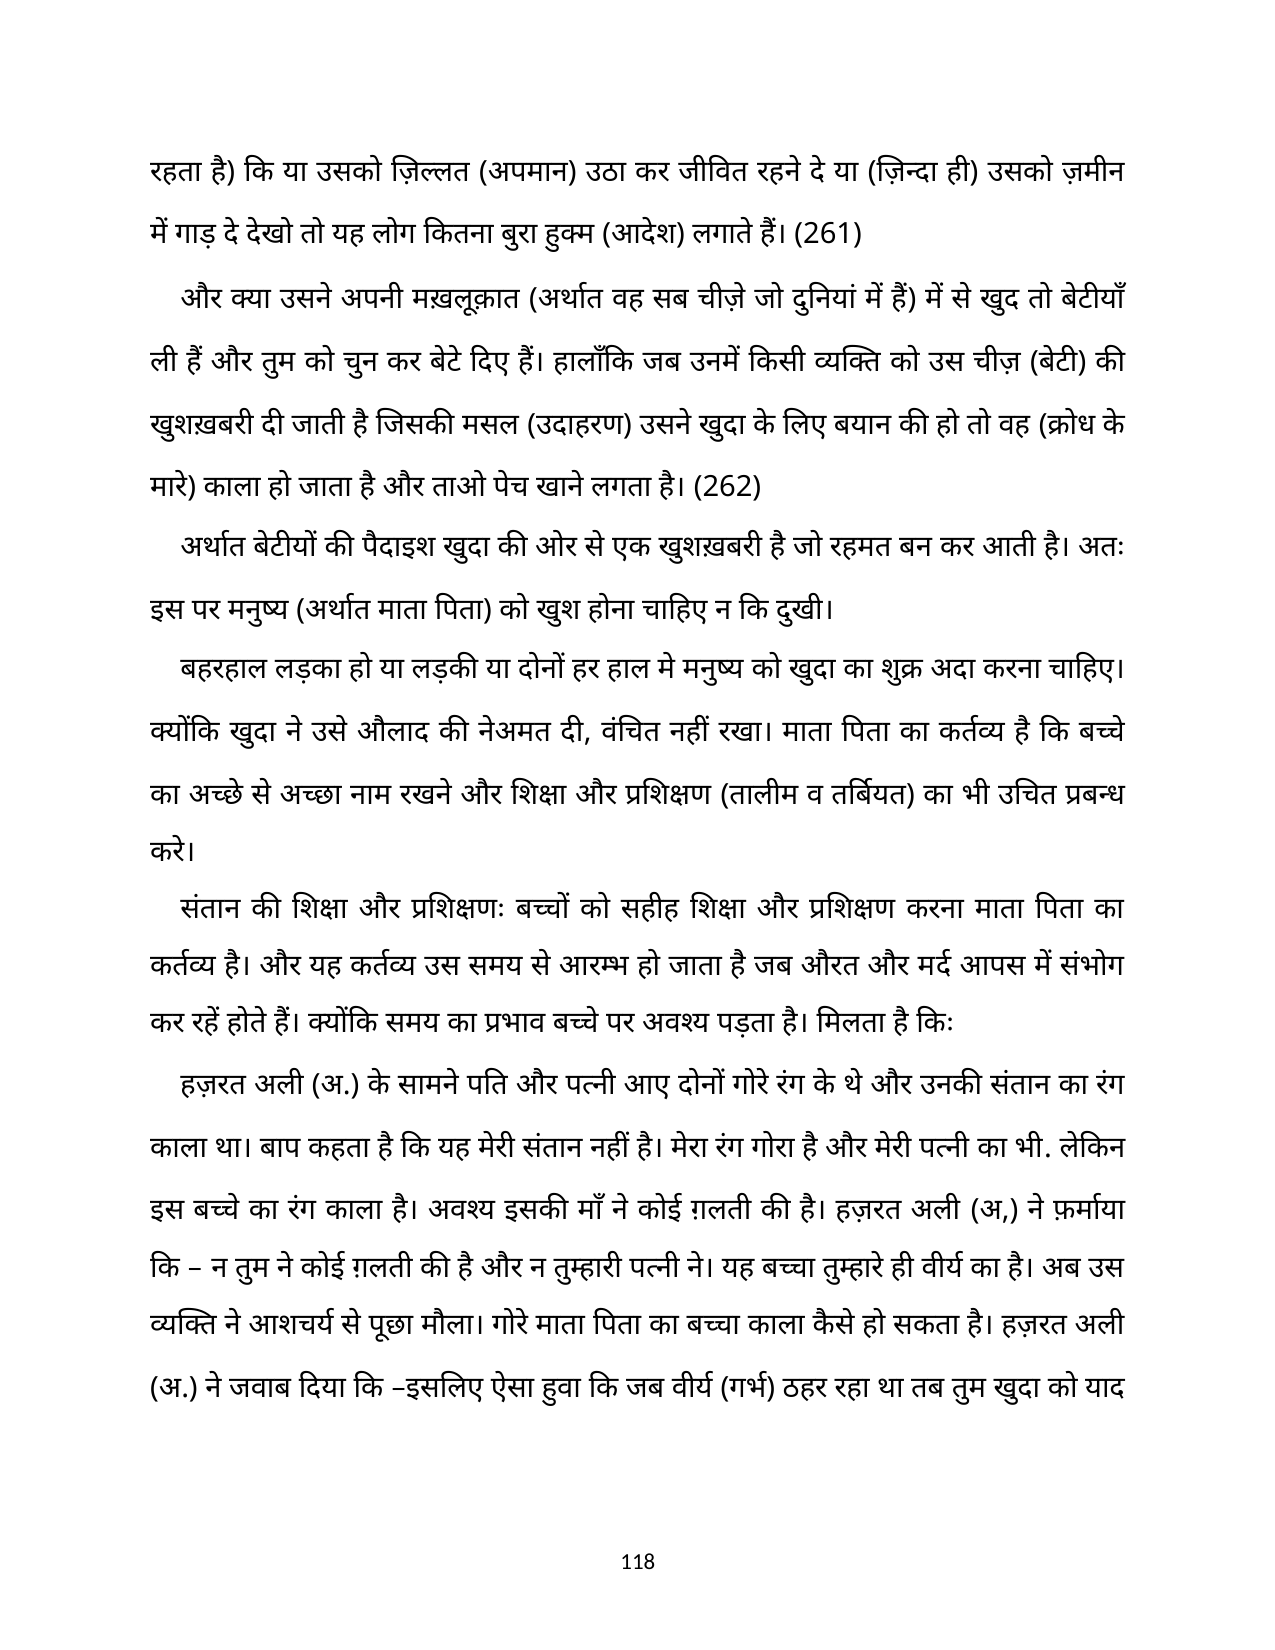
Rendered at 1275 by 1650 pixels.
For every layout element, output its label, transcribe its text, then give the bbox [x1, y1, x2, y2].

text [150, 1063, 1125, 1409]
text और क्या उसने अपनी मख़लूक़ात (अर्थात वह सब चीज़े जो दुनियां में हैं) में से खुद तो बेटीयाँ ली हैं और तुम को चुन कर बेटे दिए हैं। हालाँकि जब उनमें किसी व्यक्ति को उस चीज़ (बेटी) की खुशख़बरी दी जाती है जिसकी मसल (उदाहरण) उसने खुदा के लिए बयान की हो तो वह (क्रोध के मारे) काला हो जाता है और ताओ पेच खाने लगता है। (262) [150, 277, 1125, 509]
text अर्थात बेटीयों की पैदाइश खुदा की ओर से एक खुशख़बरी है जो रहमत बन कर आती है। अतः इस पर मनुष्य (अर्थात माता पिता) को खुश होना चाहिए न कि दुखी। [150, 530, 1125, 631]
text संतान की शिक्षा और प्रशिक्षणः बच्चों को सहीह शिक्षा और प्रशिक्षण करना माता पिता का कर्तव्य है। और यह कर्तव्य उस समय से आरम्भ हो जाता है जब औरत और मर्द आपस में संभोग कर रहें होते हैं। क्योंकि समय का प्रभाव बच्चे पर अवश्य पड़ता है। मिलता है किः [150, 892, 1125, 1044]
text बहरहाल लड़का हो या लड़की या दोनों हर हाल मे मनुष्य को खुदा का शुक्र अदा करना चाहिए। क्योंकि खुदा ने उसे औलाद की नेअमत दी, वंचित नहीं रखा। माता पिता का कर्तव्य है कि बच्चे का अच्छे से अच्छा नाम रखने और शिक्षा और प्रशिक्षण (तालीम व तर्बियत) का भी उचित प्रबन्ध करे। [150, 652, 1125, 873]
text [150, 150, 1125, 256]
